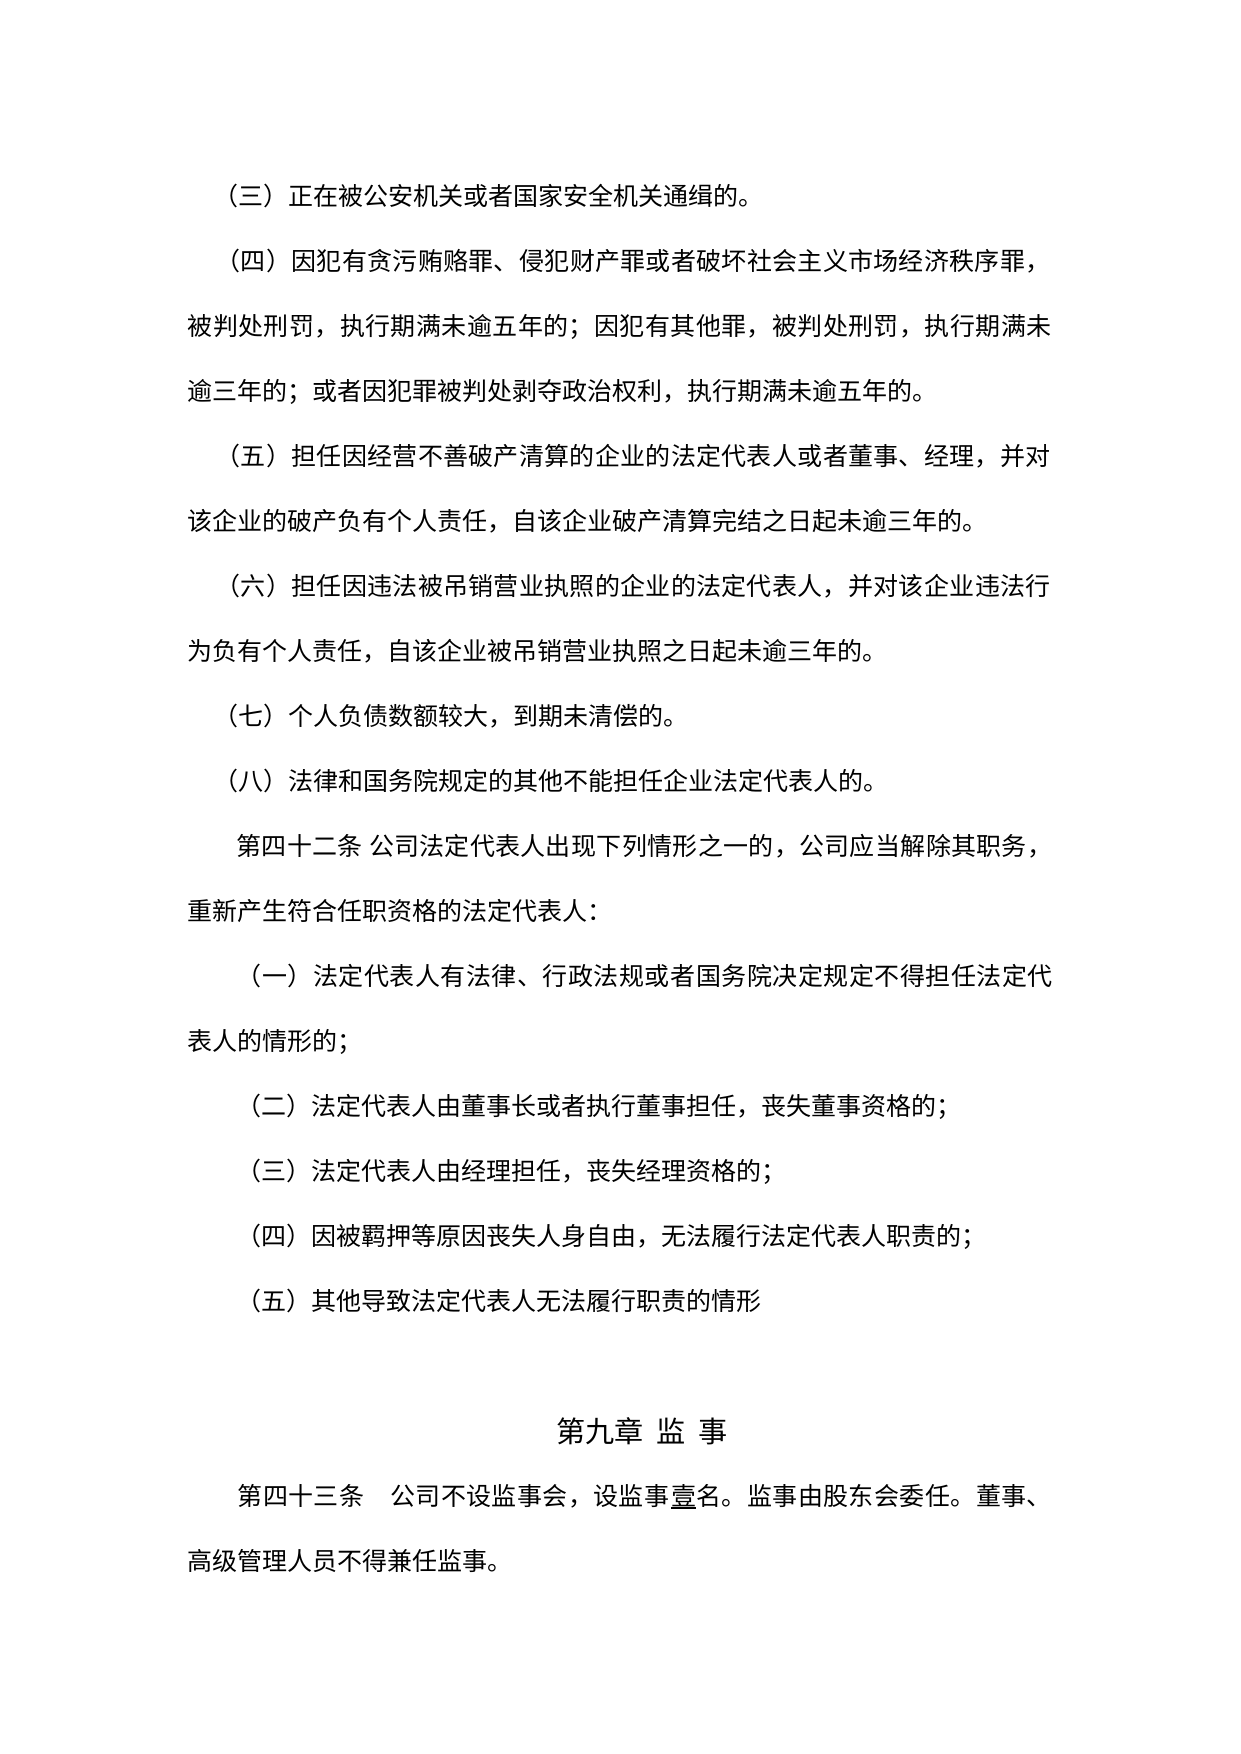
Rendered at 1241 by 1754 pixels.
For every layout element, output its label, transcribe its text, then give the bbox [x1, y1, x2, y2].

text 第四十二条 公司法定代表人出现下列情形之一的，公司应当解除其职务，重新产生符合任职资格的法定代表人： [187, 812, 1053, 942]
text 第四十三条 公司不设监事会，设监事壹名。监事由股东会委任。董事、高级管理人员不得兼任监事。 [187, 1462, 1053, 1592]
text （三）法定代表人由经理担任，丧失经理资格的； [187, 1137, 1053, 1202]
text （四）因被羁押等原因丧失人身自由，无法履行法定代表人职责的； [187, 1202, 1053, 1267]
text （二）法定代表人由董事长或者执行董事担任，丧失董事资格的； [187, 1072, 1053, 1137]
text （一）法定代表人有法律、行政法规或者国务院决定规定不得担任法定代表人的情形的； [187, 942, 1053, 1072]
text 第九章 监 事 [187, 1397, 1053, 1462]
text （五）其他导致法定代表人无法履行职责的情形 [187, 1267, 1053, 1332]
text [187, 162, 1053, 812]
